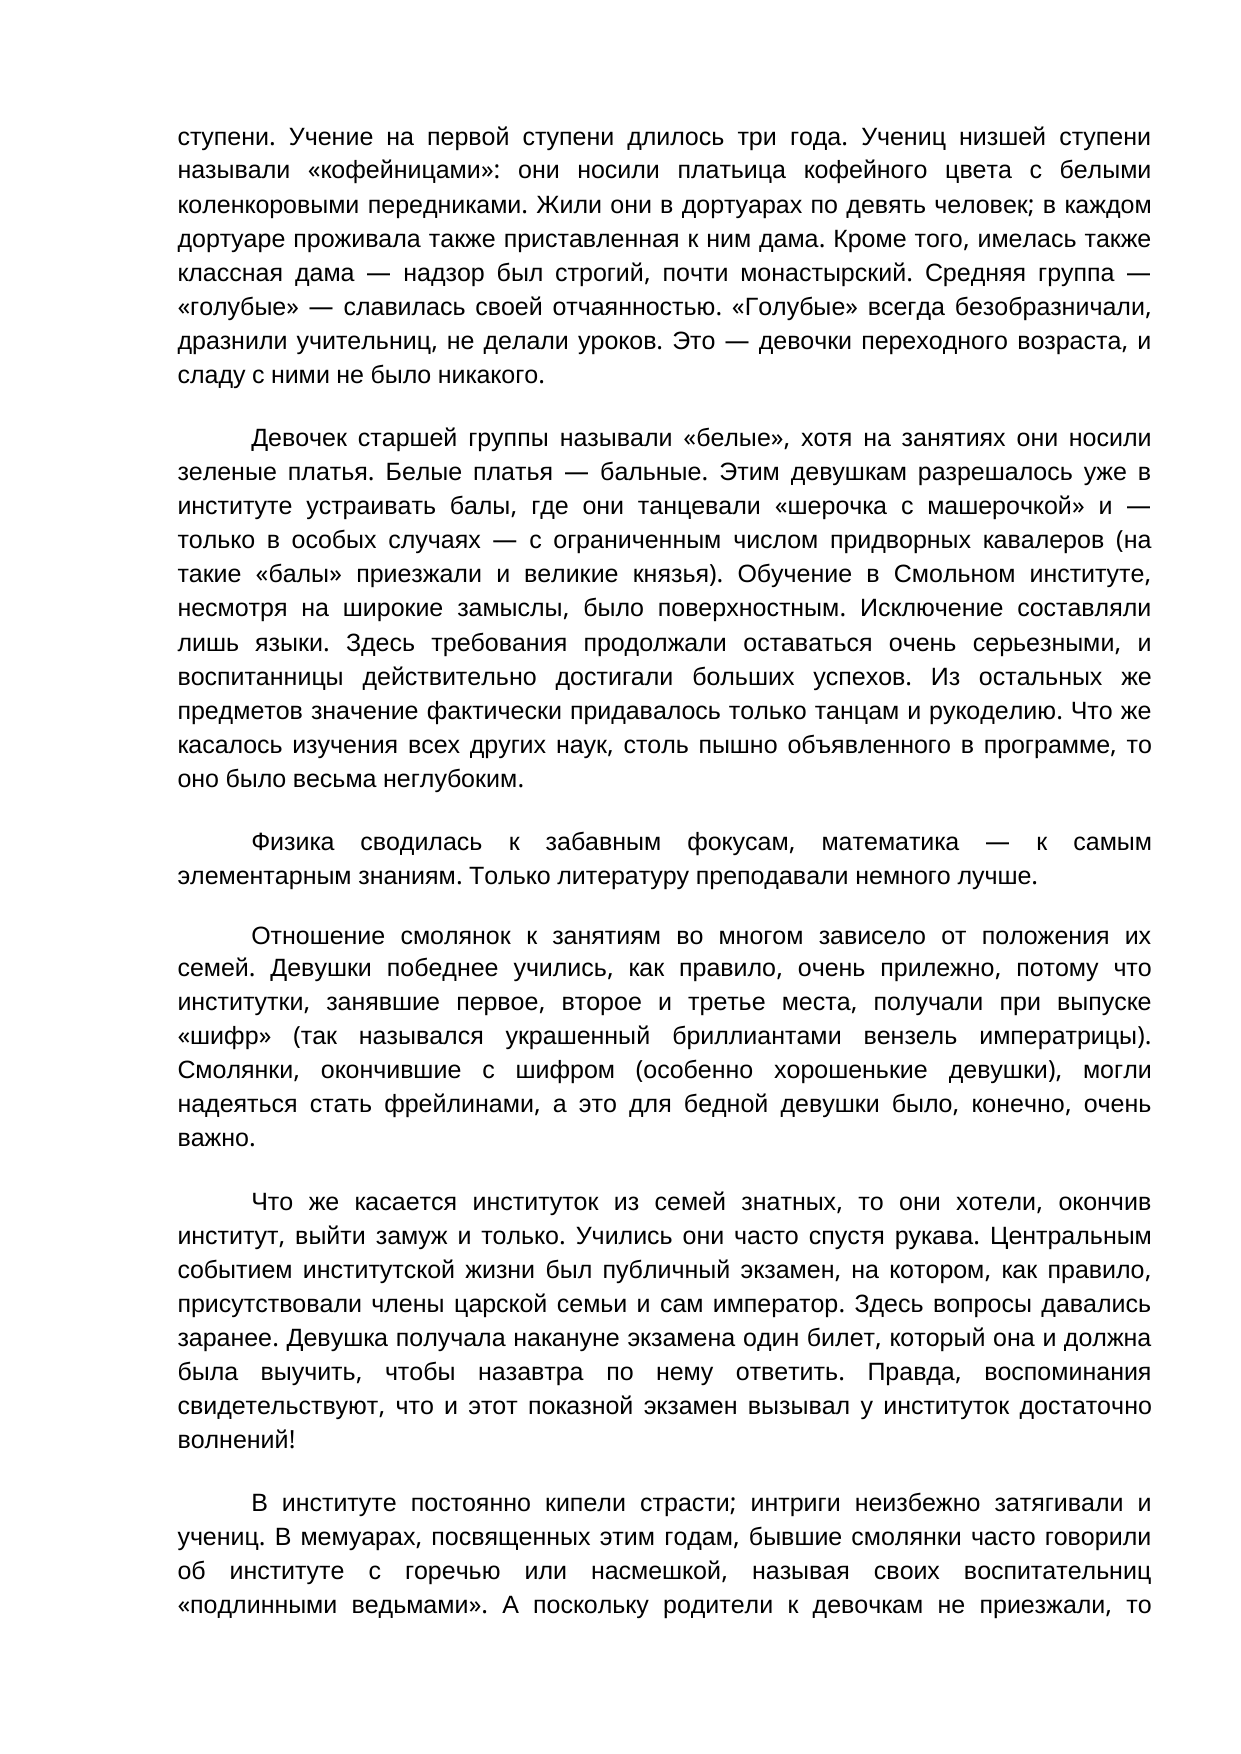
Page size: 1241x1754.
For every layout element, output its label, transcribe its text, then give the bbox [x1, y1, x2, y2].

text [177, 118, 1152, 391]
text Что же касается институток из семей знатных, то они хотели, окончив институт, выйти замуж и только. Учились они часто спустя рукава. Центральным событием институтской жизни был публичный экзамен, на котором, как правило, присутствовали члены царской семьи и сам император. Здесь вопросы давались заранее. Девушка получала накануне экзамена один билет, который она и должна была выучить, чтобы назавтра по нему ответить. Правда, воспоминания свидетельствуют, что и этот показной экзамен вызывал у институток достаточно волнений! [177, 1183, 1152, 1456]
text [177, 1485, 1152, 1621]
text Физика сводилась к забавным фокусам, математика — к самым элементарным знаниям. Только литературу преподавали немного лучше. [177, 824, 1152, 892]
text Девочек старшей группы называли «белые», хотя на занятиях они носили зеленые платья. Белые платья — бальные. Этим девушкам разрешалось уже в институте устраивать балы, где они танцевали «шерочка с машерочкой» и — только в особых случаях — с ограниченным числом придворных кавалеров (на такие «балы» приезжали и великие князья). Обучение в Смольном институте, несмотря на широкие замыслы, было поверхностным. Исключение составляли лишь языки. Здесь требования продолжали оставаться очень серьезными, и воспитанницы действительно достигали больших успехов. Из остальных же предметов значение фактически придавалось только танцам и рукоделию. Что же касалось изучения всех других наук, столь пышно объявленного в программе, то оно было весьма неглубоким. [177, 420, 1152, 794]
text Отношение смолянок к занятиям во многом зависело от положения их семей. Девушки победнее учились, как правило, очень прилежно, потому что институтки, занявшие первое, второе и третье места, получали при выпуске «шифр» (так назывался украшенный бриллиантами вензель императрицы). Смолянки, окончившие с шифром (особенно хорошенькие девушки), могли надеяться стать фрейлинами, а это для бедной девушки было, конечно, очень важно. [177, 921, 1152, 1154]
